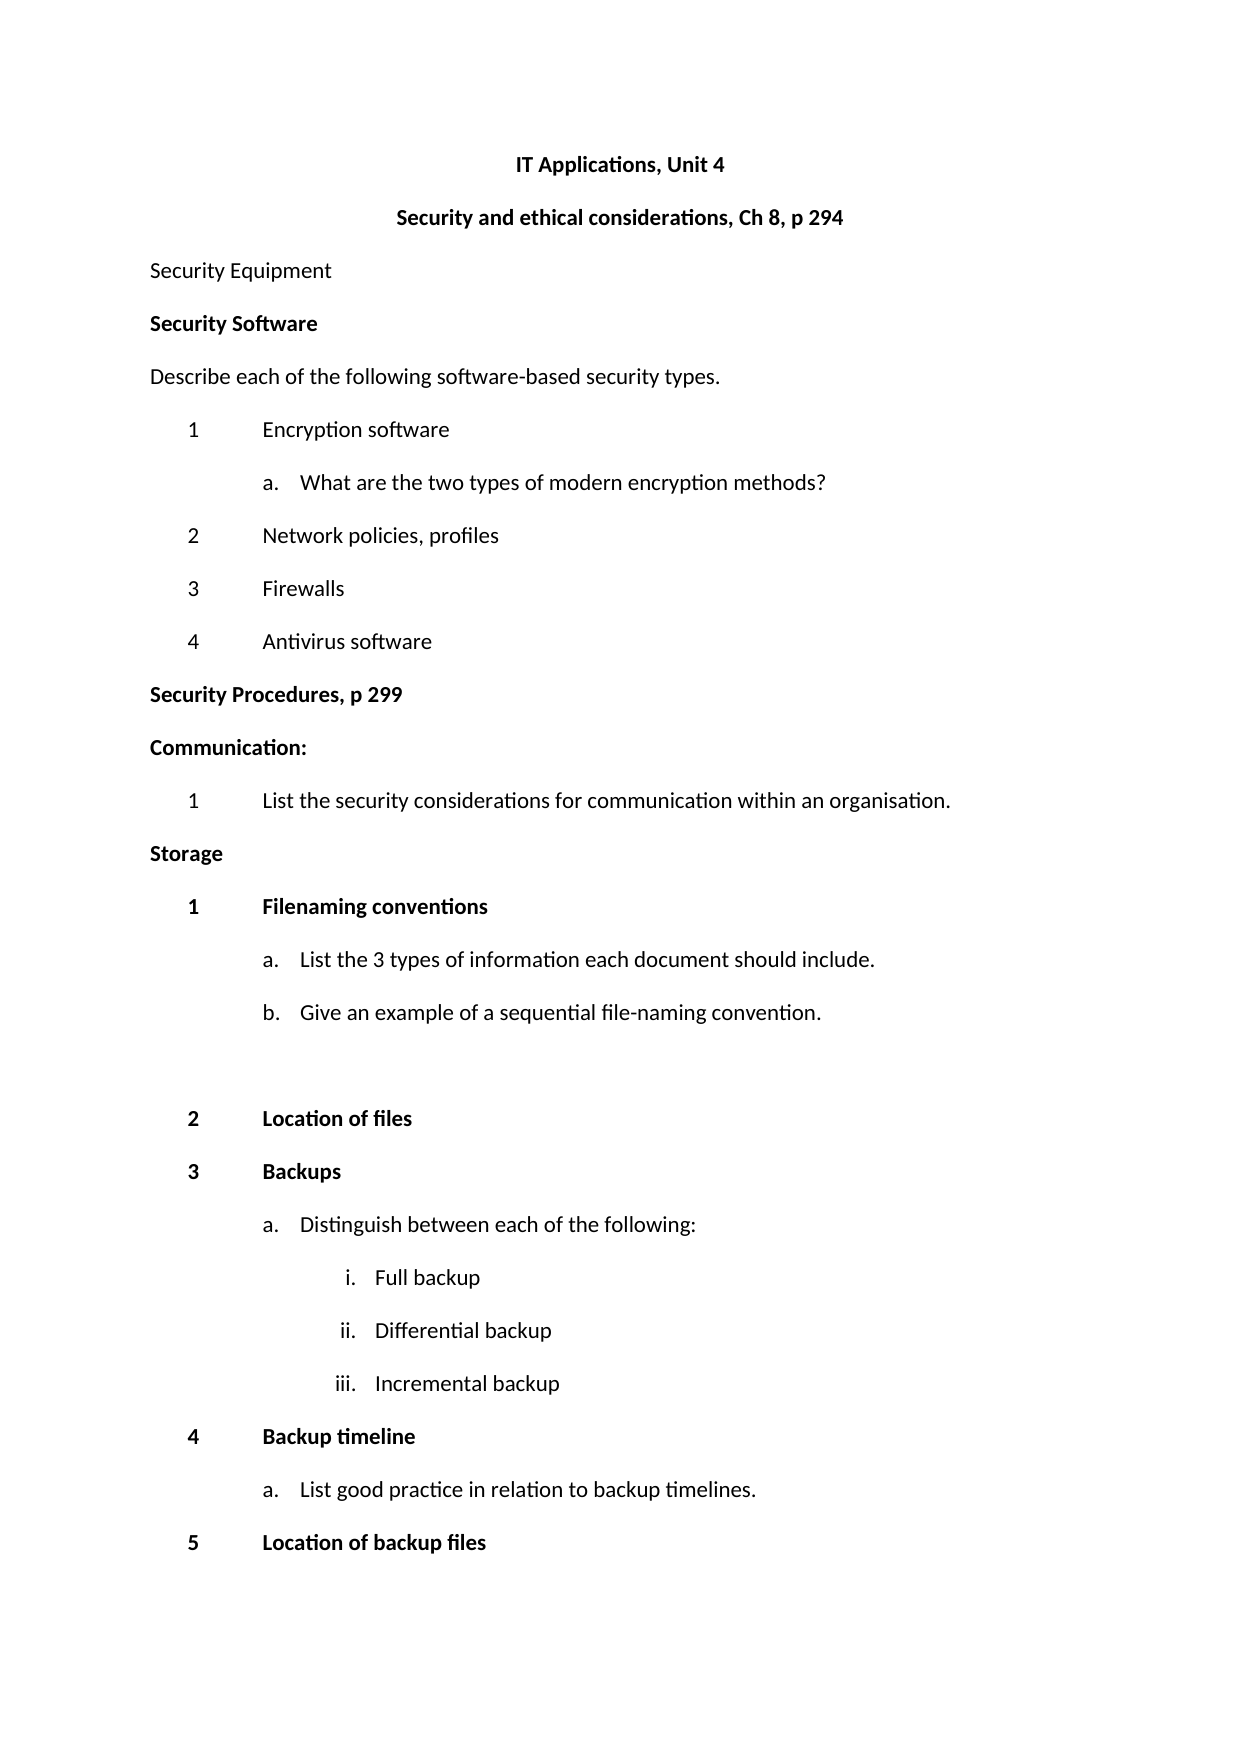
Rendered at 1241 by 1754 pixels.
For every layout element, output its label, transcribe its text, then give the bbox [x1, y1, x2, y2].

list Location of files [187, 1104, 1090, 1132]
list Distinguish between each of the following: [262, 1210, 1090, 1238]
list Security Procedures, p 299 [150, 680, 1090, 708]
list Antivirus software [187, 627, 1090, 655]
text Security and ethical considerations, Ch 8, p 294 [150, 203, 1090, 231]
list Filenaming conventions [187, 892, 1090, 920]
list List good practice in relation to backup timelines. [262, 1476, 1090, 1503]
text IT Applications, Unit 4 [150, 150, 1090, 178]
list Differential backup [356, 1316, 1090, 1344]
list List the 3 types of information each document should include. [262, 945, 1090, 973]
list Give an example of a sequential file-naming convention. [262, 998, 1090, 1026]
list Firewalls [187, 574, 1090, 602]
list Encryption software [187, 415, 1090, 443]
list List the security considerations for communication within an organisation. [187, 786, 1090, 814]
text Describe each of the following software-based security types. [150, 362, 1090, 390]
text Security Equipment [150, 256, 1090, 284]
list Location of backup files [187, 1528, 1090, 1557]
list Storage [150, 839, 1090, 867]
list Network policies, profiles [187, 521, 1090, 549]
list Backups [187, 1157, 1090, 1185]
list Communication: [150, 733, 1090, 761]
list What are the two types of modern encryption methods? [262, 468, 1090, 496]
text Security Software [150, 309, 1090, 337]
list Full backup [356, 1263, 1090, 1291]
list Incremental backup [356, 1369, 1090, 1397]
list Backup timeline [187, 1422, 1090, 1451]
